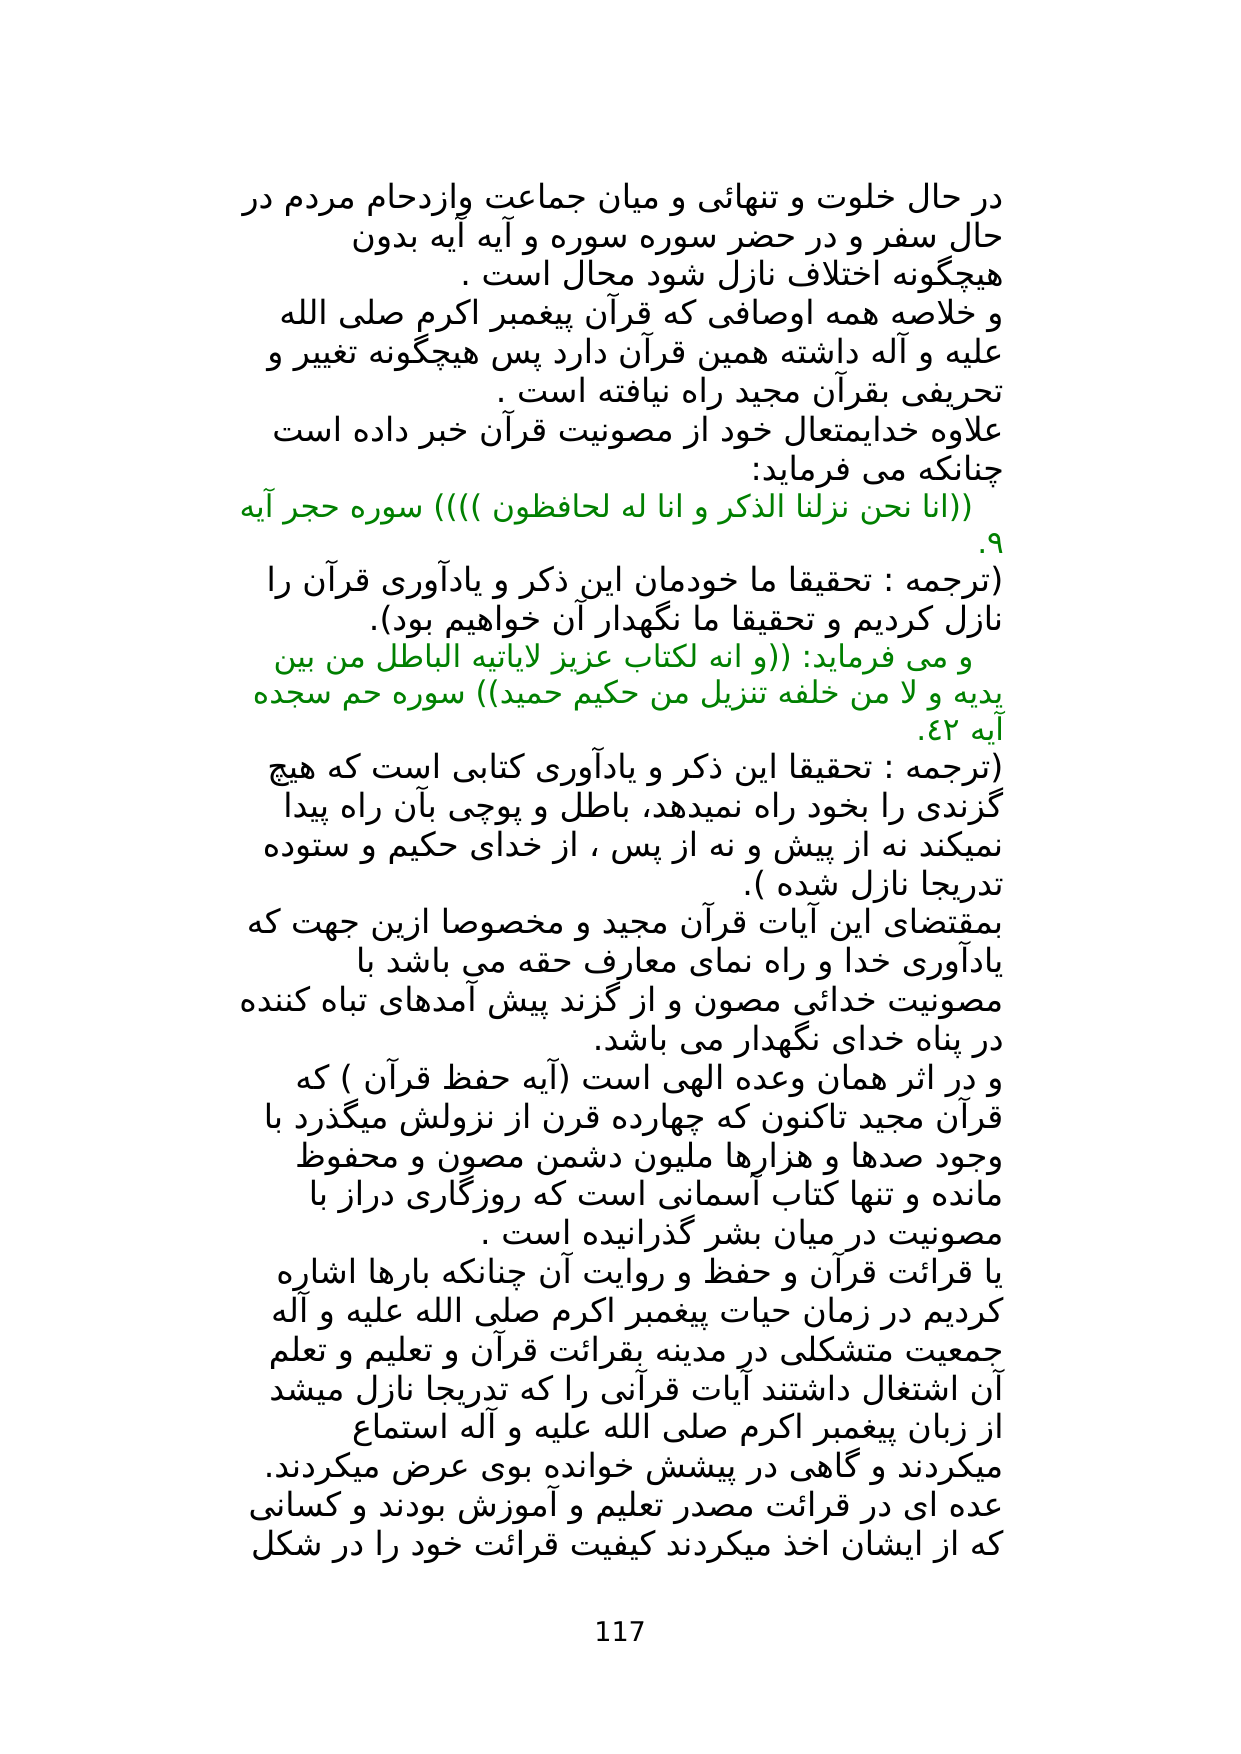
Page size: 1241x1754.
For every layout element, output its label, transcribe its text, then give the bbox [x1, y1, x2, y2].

text و مى فرمايد: ((و انه لكتاب عزيز لاياتيه الباطل من بين يديه و لا من خلفه تنزيل من حكيم حميد)) سوره حم سجده آيه ٤٢. [236, 638, 1004, 747]
text و در اثر همان وعده الهى است (آيه حفظ قرآن ) كه قرآن مجيد تاكنون كه چهارده قرن از نزولش ميگذرد با وجود صدها و هزارها مليون دشمن مصون و محفوظ مانده و تنها كتاب آسمانى است كه روزگارى دراز با مصونيت در ميان بشر گذرانيده است . [236, 1058, 1004, 1253]
text (ترجمه : تحقيقا ما خودمان اين ذكر و يادآورى قرآن را نازل كرديم و تحقيقا ما نگهدار آن خواهيم بود). [236, 561, 1004, 638]
text (ترجمه : تحقيقا اين ذكر و يادآورى كتابى است كه هيچ گزندى را بخود راه نميدهد، باطل و پوچى بآن راه پيدا نميكند نه از پيش و نه از پس ، از خداى حكيم و ستوده تدريجا نازل شده ). [236, 747, 1004, 903]
text بمقتضاى اين آيات قرآن مجيد و مخصوصا ازين جهت كه يادآورى خدا و راه نماى معارف حقه مى باشد با مصونيت خدائى مصون و از گزند پيش آمدهاى تباه كننده در پناه خداى نگهدار مى باشد. [236, 903, 1004, 1058]
text علاوه خدايمتعال خود از مصونيت قرآن خبر داده است چنانكه مى فرمايد: [236, 410, 1004, 488]
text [236, 177, 1004, 294]
text يا قرائت قرآن و حفظ و روايت آن چنانكه بارها اشاره كرديم در زمان حيات پيغمبر اكرم صلى الله عليه و آله جمعيت متشكلى در مدينه بقرائت قرآن و تعليم و تعلم آن اشتغال داشتند آيات قرآنى را كه تدريجا نازل ميشد از زبان پيغمبر اكرم صلى الله عليه و آله استماع ميكردند و گاهى در پيشش خوانده بوى عرض ميكردند. [236, 1253, 1004, 1486]
text ((انا نحن نزلنا الذكر و انا له لحافظون )))) سوره حجر آيه ٩. [236, 488, 1004, 561]
text و خلاصه همه اوصافى كه قرآن پيغمبر اكرم صلى الله عليه و آله داشته همين قرآن دارد پس هيچگونه تغيير و تحريفى بقرآن مجيد راه نيافته است . [236, 294, 1004, 410]
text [236, 1486, 1004, 1563]
